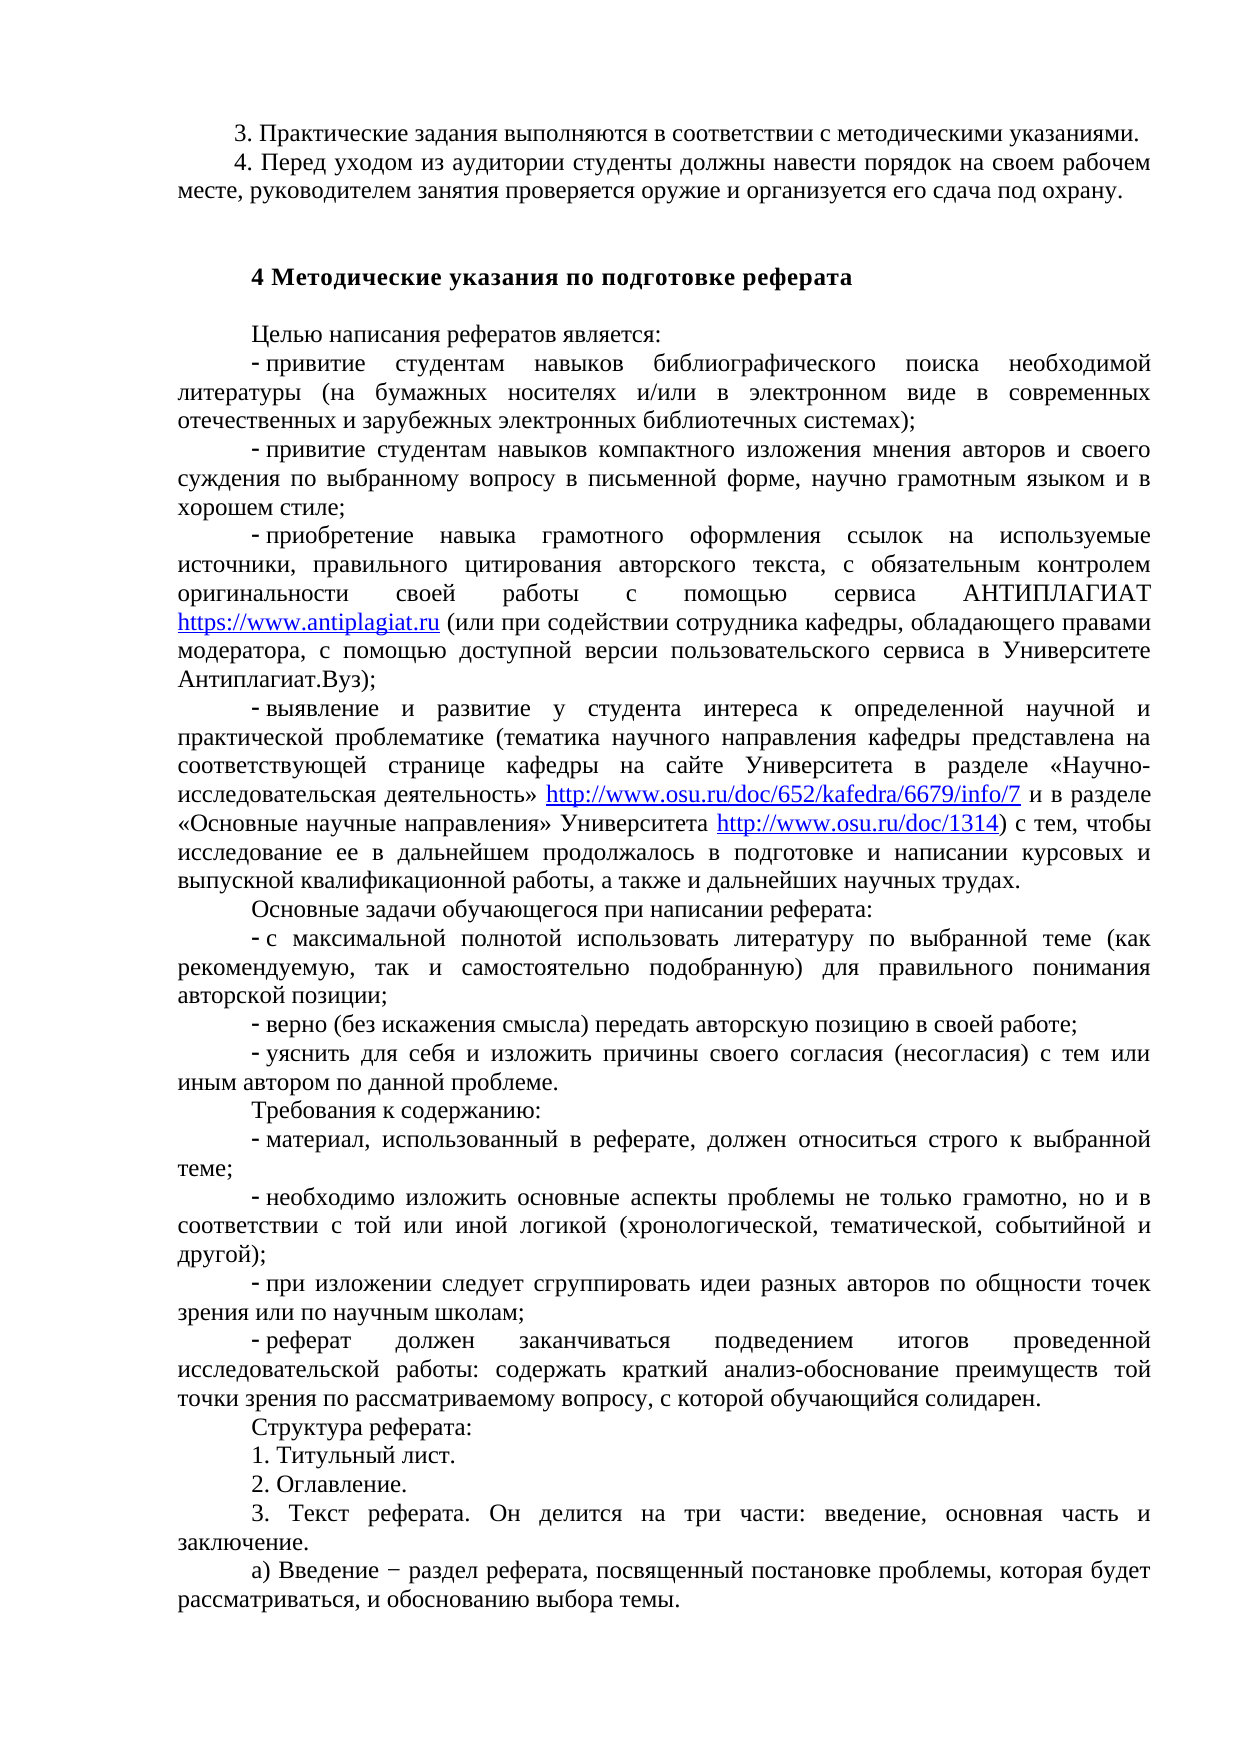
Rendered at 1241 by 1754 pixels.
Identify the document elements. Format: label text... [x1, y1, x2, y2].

text Целью написания рефератов является: [177, 319, 1152, 348]
list выявление и развитие у студента интереса к определенной научной и практической проблематике (тематика научного направления кафедры представлена на соответствующей странице кафедры на сайте Университета в разделе «Научно-исследовательская деятельность» http://www.osu.ru/doc/652/kafedra/6679/info/7 и в разделе «Основные научные направления» Университета http://www.osu.ru/doc/1314) с тем, чтобы исследование ее в дальнейшем продолжалось в подготовке и написании курсовых и выпускной квалификационной работы, а также и дальнейших научных трудах. [177, 693, 1152, 894]
text 3. Практические задания выполняются в соответствии с методическими указаниями. [177, 118, 1152, 147]
list привитие студентам навыков компактного изложения мнения авторов и своего суждения по выбранному вопросу в письменной форме, научно грамотным языком и в хорошем стиле; [177, 434, 1152, 521]
text 3. Текст реферата. Он делится на три части: введение, основная часть и заключение. [177, 1498, 1152, 1556]
text а) Введение − раздел реферата, посвященный постановке проблемы, которая будет рассматриваться, и обоснованию выбора темы. [177, 1556, 1152, 1613]
list при изложении следует сгруппировать идеи разных авторов по общности точек зрения или по научным школам; [177, 1268, 1152, 1326]
text 4 Методические указания по подготовке реферата [177, 262, 1152, 291]
text Структура реферата: [177, 1412, 1152, 1441]
text 2. Оглавление. [177, 1469, 1152, 1498]
list материал, использованный в реферате, должен относиться строго к выбранной теме; [177, 1124, 1152, 1182]
list с максимальной полнотой использовать литературу по выбранной теме (как рекомендуемую, так и самостоятельно подобранную) для правильного понимания авторской позиции; [177, 923, 1152, 1009]
list уяснить для себя и изложить причины своего согласия (несогласия) с тем или иным автором по данной проблеме. [177, 1038, 1152, 1096]
list приобретение навыка грамотного оформления ссылок на используемые источники, правильного цитирования авторского текста, с обязательным контролем оригинальности своей работы с помощью сервиса АНТИПЛАГИАТ https://www.antiplagiat.ru (или при содействии сотрудника кафедры, обладающего правами модератора, с помощью доступной версии пользовательского сервиса в Университете Антиплагиат.Вуз); [177, 521, 1152, 693]
list реферат должен заканчиваться подведением итогов проведенной исследовательской работы: содержать краткий анализ-обоснование преимуществ той точки зрения по рассматриваемому вопросу, с которой обучающийся солидарен. [177, 1326, 1152, 1412]
text Требования к содержанию: [177, 1096, 1152, 1124]
list привитие студентам навыков библиографического поиска необходимой литературы (на бумажных носителях и/или в электронном виде в современных отечественных и зарубежных электронных библиотечных системах); [177, 348, 1152, 434]
list необходимо изложить основные аспекты проблемы не только грамотно, но и в соответствии с той или иной логикой (хронологической, тематической, событийной и другой); [177, 1182, 1152, 1268]
list верно (без искажения смысла) передать авторскую позицию в своей работе; [177, 1009, 1152, 1038]
text 1. Титульный лист. [177, 1441, 1152, 1469]
text Основные задачи обучающегося при написании реферата: [177, 894, 1152, 923]
text 4. Перед уходом из аудитории студенты должны навести порядок на своем рабочем месте, руководителем занятия проверяется оружие и организуется его сдача под охрану. [177, 147, 1152, 204]
